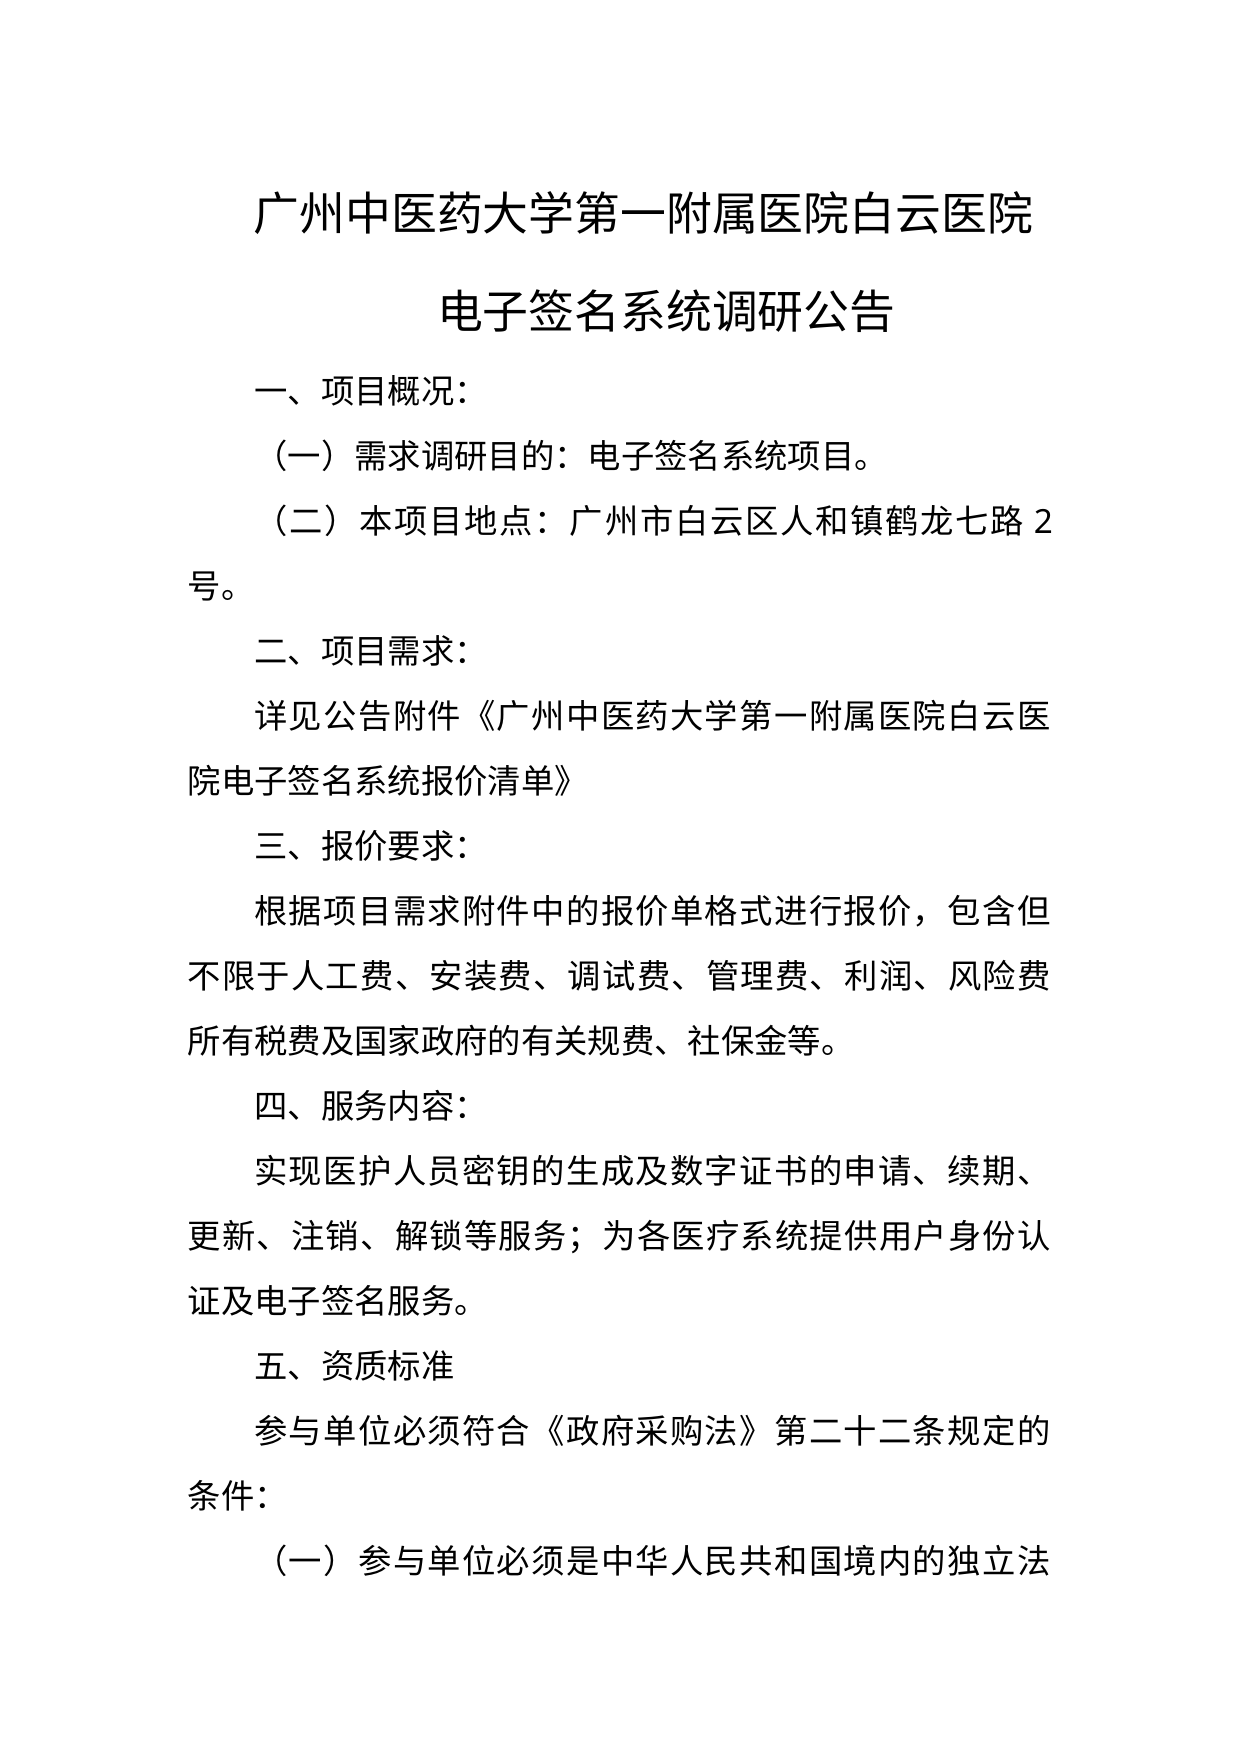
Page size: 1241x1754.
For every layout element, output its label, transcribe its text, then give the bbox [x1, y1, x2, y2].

text （一）需求调研目的：电子签名系统项目。 [187, 422, 1053, 487]
text 二、项目需求： [187, 617, 1053, 682]
text 实现医护人员密钥的生成及数字证书的申请、续期、更新、注销、解锁等服务；为各医疗系统提供用户身份认证及电子签名服务。 [187, 1137, 1053, 1332]
text 广州中医药大学第一附属医院白云医院 [187, 162, 1053, 259]
text 参与单位必须符合《政府采购法》第二十二条规定的条件： [187, 1397, 1053, 1527]
text 五、资质标准 [187, 1332, 1053, 1397]
text 四、服务内容： [187, 1072, 1053, 1137]
text 根据项目需求附件中的报价单格式进行报价，包含但不限于人工费、安装费、调试费、管理费、利润、风险费、所有税费及国家政府的有关规费、社保金等。 [187, 877, 1053, 1072]
text （二）本项目地点：广州市白云区人和镇鹤龙七路2号。 [187, 487, 1053, 617]
text 详见公告附件《广州中医药大学第一附属医院白云医院电子签名系统报价清单》 [187, 682, 1053, 812]
text 三、报价要求： [187, 812, 1053, 877]
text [187, 1527, 1053, 1592]
text 电子签名系统调研公告 [187, 259, 1053, 357]
text 一、项目概况： [187, 357, 1053, 422]
